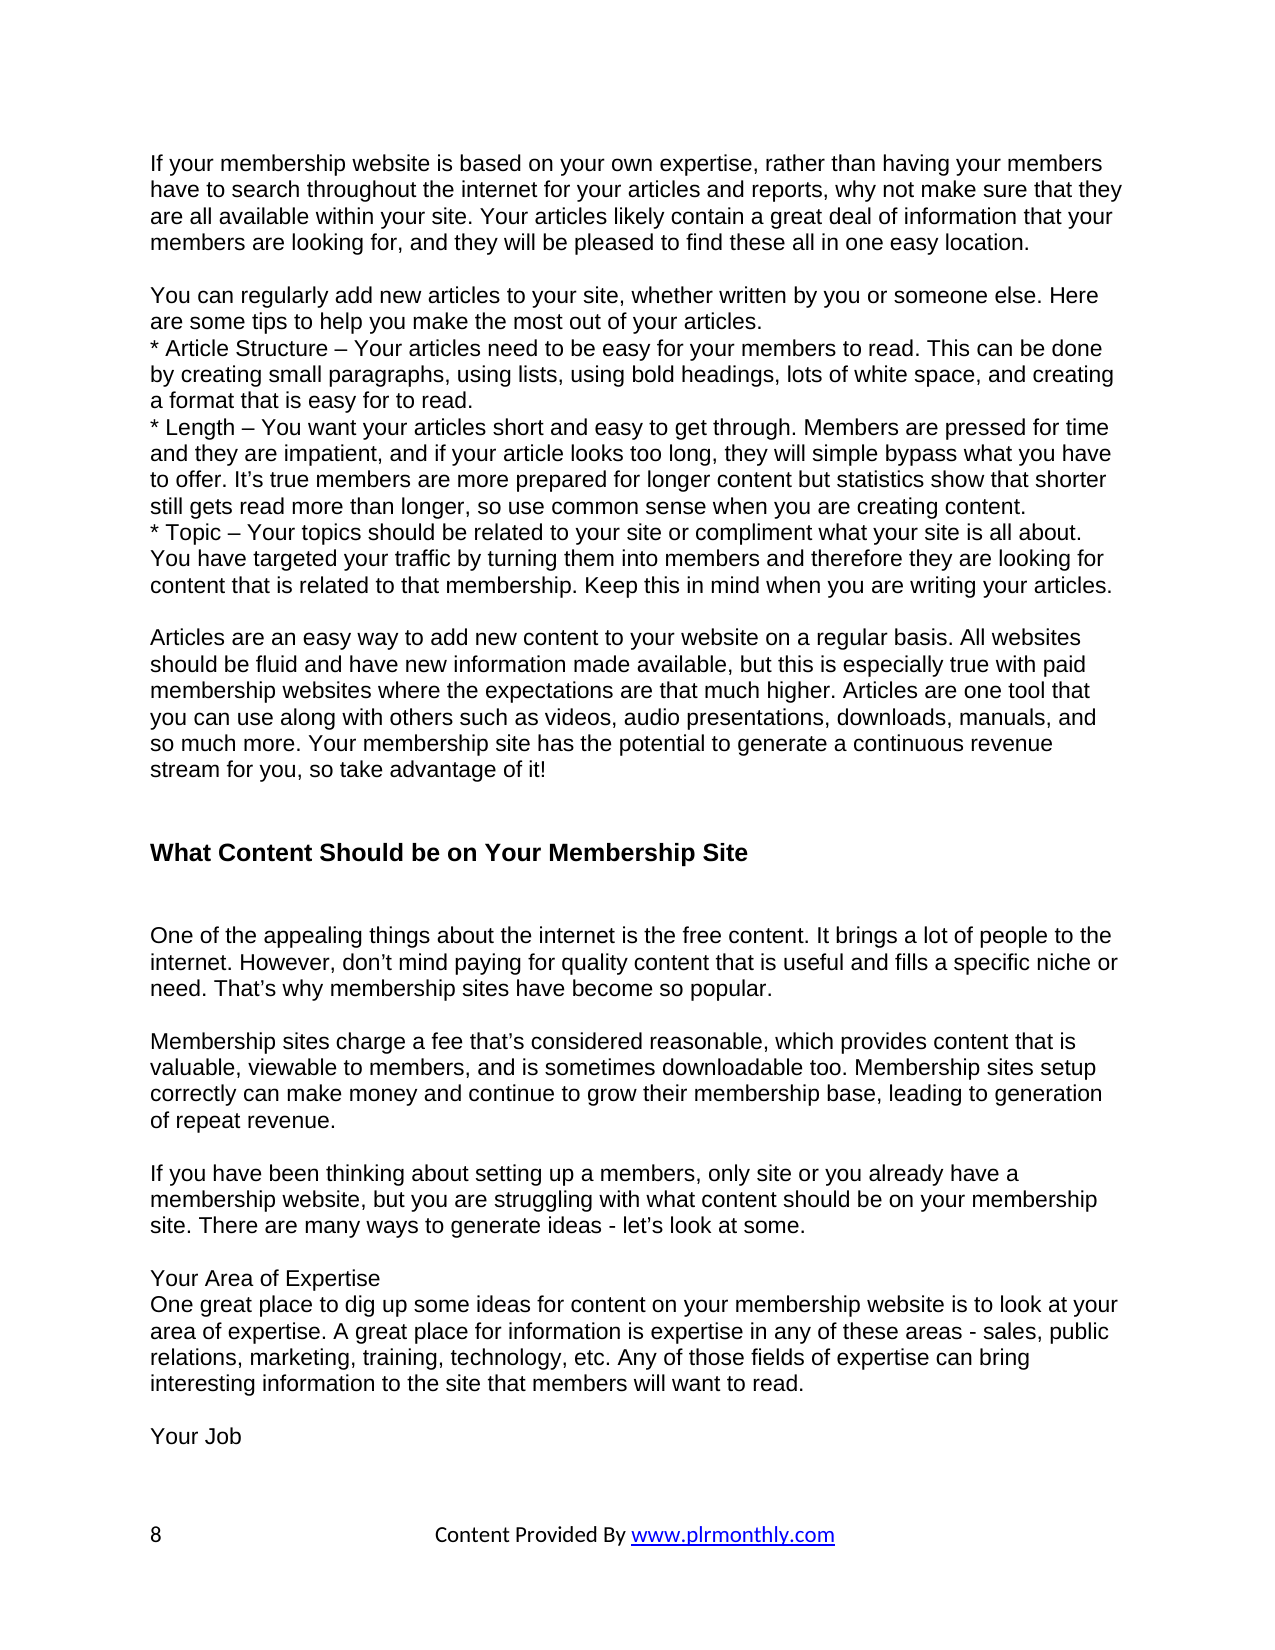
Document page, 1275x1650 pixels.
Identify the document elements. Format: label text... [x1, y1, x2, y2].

subtitle What Content Should be on Your Membership Site [150, 838, 1125, 867]
text * Topic – Your topics should be related to your site or compliment what your site is all about. You have targeted your traffic by turning them into members and therefore they are looking for content that is related to that membership. Keep this in mind when you are writing your articles. [150, 519, 1125, 598]
text If your membership website is based on your own expertise, rather than having your members have to search throughout the internet for your articles and reports, why not make sure that they are all available within your site. Your articles likely contain a great deal of information that your members are looking for, and they will be pleased to find these all in one easy location. [150, 150, 1125, 255]
text * Article Structure – Your articles need to be easy for your members to read. This can be done by creating small paragraphs, using lists, using bold headings, lots of white space, and creating a format that is easy for to read. [150, 334, 1125, 413]
text One of the appealing things about the internet is the free content. It brings a lot of people to the internet. However, don’t mind paying for quality content that is useful and fills a specific niche or need. That’s why membership sites have become so popular. [150, 922, 1125, 1001]
text Your Area of Expertise [150, 1265, 1125, 1291]
text Your Job [150, 1423, 1125, 1449]
text You can regularly add new articles to your site, whether written by you or someone else. Here are some tips to help you make the most out of your articles. [150, 282, 1125, 334]
text Articles are an easy way to add new content to your website on a regular basis. All websites should be fluid and have new information made available, but this is especially true with paid membership websites where the expectations are that much higher. Articles are one tool that you can use along with others such as videos, audio presentations, downloads, manuals, and so much more. Your membership site has the potential to generate a continuous revenue stream for you, so take advantage of it! [150, 624, 1125, 782]
text Membership sites charge a fee that’s considered reasonable, which provides content that is valuable, viewable to members, and is sometimes downloadable too. Membership sites setup correctly can make money and continue to grow their membership base, leading to generation of repeat revenue. [150, 1028, 1125, 1133]
text If you have been thinking about setting up a members, only site or you already have a membership website, but you are struggling with what content should be on your membership site. There are many ways to generate ideas - let’s look at some. [150, 1159, 1125, 1238]
text One great place to dig up some ideas for content on your membership website is to look at your area of expertise. A great place for information is expertise in any of these areas - sales, public relations, marketing, training, technology, etc. Any of those fields of expertise can bring interesting information to the site that members will want to read. [150, 1291, 1125, 1397]
text * Length – You want your articles short and easy to get through. Members are pressed for time and they are impatient, and if your article looks too long, they will simple bypass what you have to offer. It’s true members are more prepared for longer content but statistics show that shorter still gets read more than longer, so use common sense when you are creating content. [150, 413, 1125, 519]
